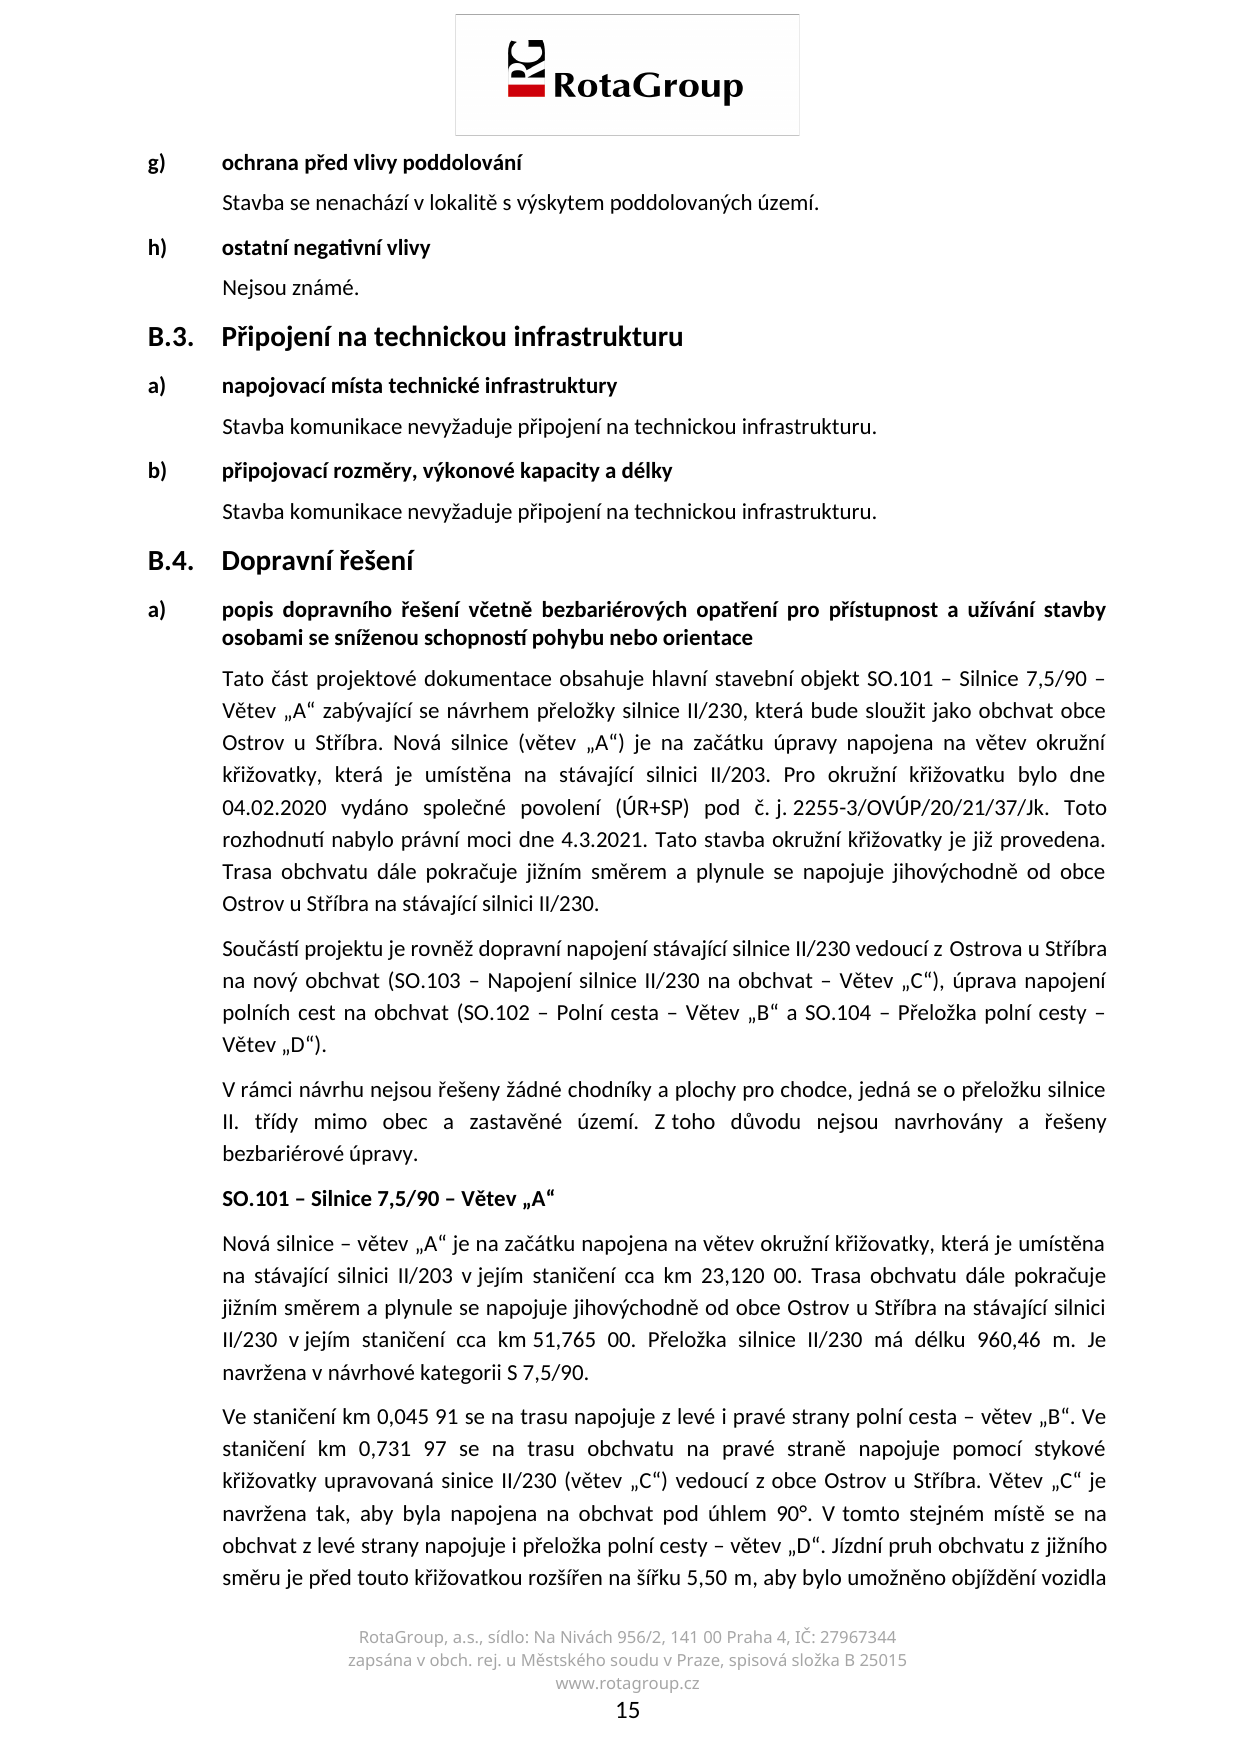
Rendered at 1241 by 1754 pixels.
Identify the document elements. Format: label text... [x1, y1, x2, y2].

list Stavba se nenachází v lokalitě s výskytem poddolovaných území. [222, 188, 1107, 216]
list Stavba komunikace nevyžaduje připojení na technickou infrastrukturu. [222, 497, 1107, 525]
list Tato část projektové dokumentace obsahuje hlavní stavební objekt SO.101 – Silnice 7,5/90 – Větev „A“ zabývající se návrhem přeložky silnice II/230, která bude sloužit jako obchvat obce Ostrov u Stříbra. Nová silnice (větev „A“) je na začátku úpravy napojena na větev okružní křižovatky, která je umístěna na stávající silnici II/203. Pro okružní křižovatku bylo dne 04.02.2020 vydáno společné povolení (ÚR+SP) pod č. j. 2255-3/OVÚP/20/21/37/Jk. Toto rozhodnutí nabylo právní moci dne 4.3.2021. Tato stavba okružní křižovatky je již provedena. Trasa obchvatu dále pokračuje jižním směrem a plynule se napojuje jihovýchodně od obce Ostrov u Stříbra na stávající silnici II/230. [222, 664, 1107, 917]
list Součástí projektu je rovněž dopravní napojení stávající silnice II/230 vedoucí z Ostrova u Stříbra na nový obchvat (SO.103 – Napojení silnice II/230 na obchvat – Větev „C“), úprava napojení polních cest na obchvat (SO.102 – Polní cesta – Větev „B“ a SO.104 – Přeložka polní cesty – Větev „D“). [222, 934, 1107, 1058]
subtitle ostatní negativní vlivy [148, 233, 1107, 261]
list SO.101 – Silnice 7,5/90 – Větev „A“ [222, 1184, 1107, 1212]
list Stavba komunikace nevyžaduje připojení na technickou infrastrukturu. [222, 412, 1107, 440]
list Nová silnice – větev „A“ je na začátku napojena na větev okružní křižovatky, která je umístěna na stávající silnici II/203 v jejím staničení cca km 23,120 00. Trasa obchvatu dále pokračuje jižním směrem a plynule se napojuje jihovýchodně od obce Ostrov u Stříbra na stávající silnici II/230 v jejím staničení cca km 51,765 00. Přeložka silnice II/230 má délku 960,46 m. Je navržena v návrhové kategorii S 7,5/90. [222, 1229, 1107, 1386]
picture [455, 14, 800, 136]
subtitle Připojení na technickou infrastrukturu [148, 318, 1107, 354]
subtitle Dopravní řešení [148, 542, 1107, 577]
subtitle připojovací rozměry, výkonové kapacity a délky [148, 457, 1107, 485]
subtitle ochrana před vlivy poddolování [148, 148, 1107, 176]
list Nejsou známé. [222, 273, 1107, 301]
subtitle napojovací místa technické infrastruktury [148, 371, 1107, 399]
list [222, 1402, 1107, 1591]
subtitle popis dopravního řešení včetně bezbariérových opatření pro přístupnost a užívání stavby osobami se sníženou schopností pohybu nebo orientace [148, 595, 1107, 651]
list V rámci návrhu nejsou řešeny žádné chodníky a plochy pro chodce, jedná se o přeložku silnice II. třídy mimo obec a zastavěné území. Z toho důvodu nejsou navrhovány a řešeny bezbariérové úpravy. [222, 1075, 1107, 1167]
